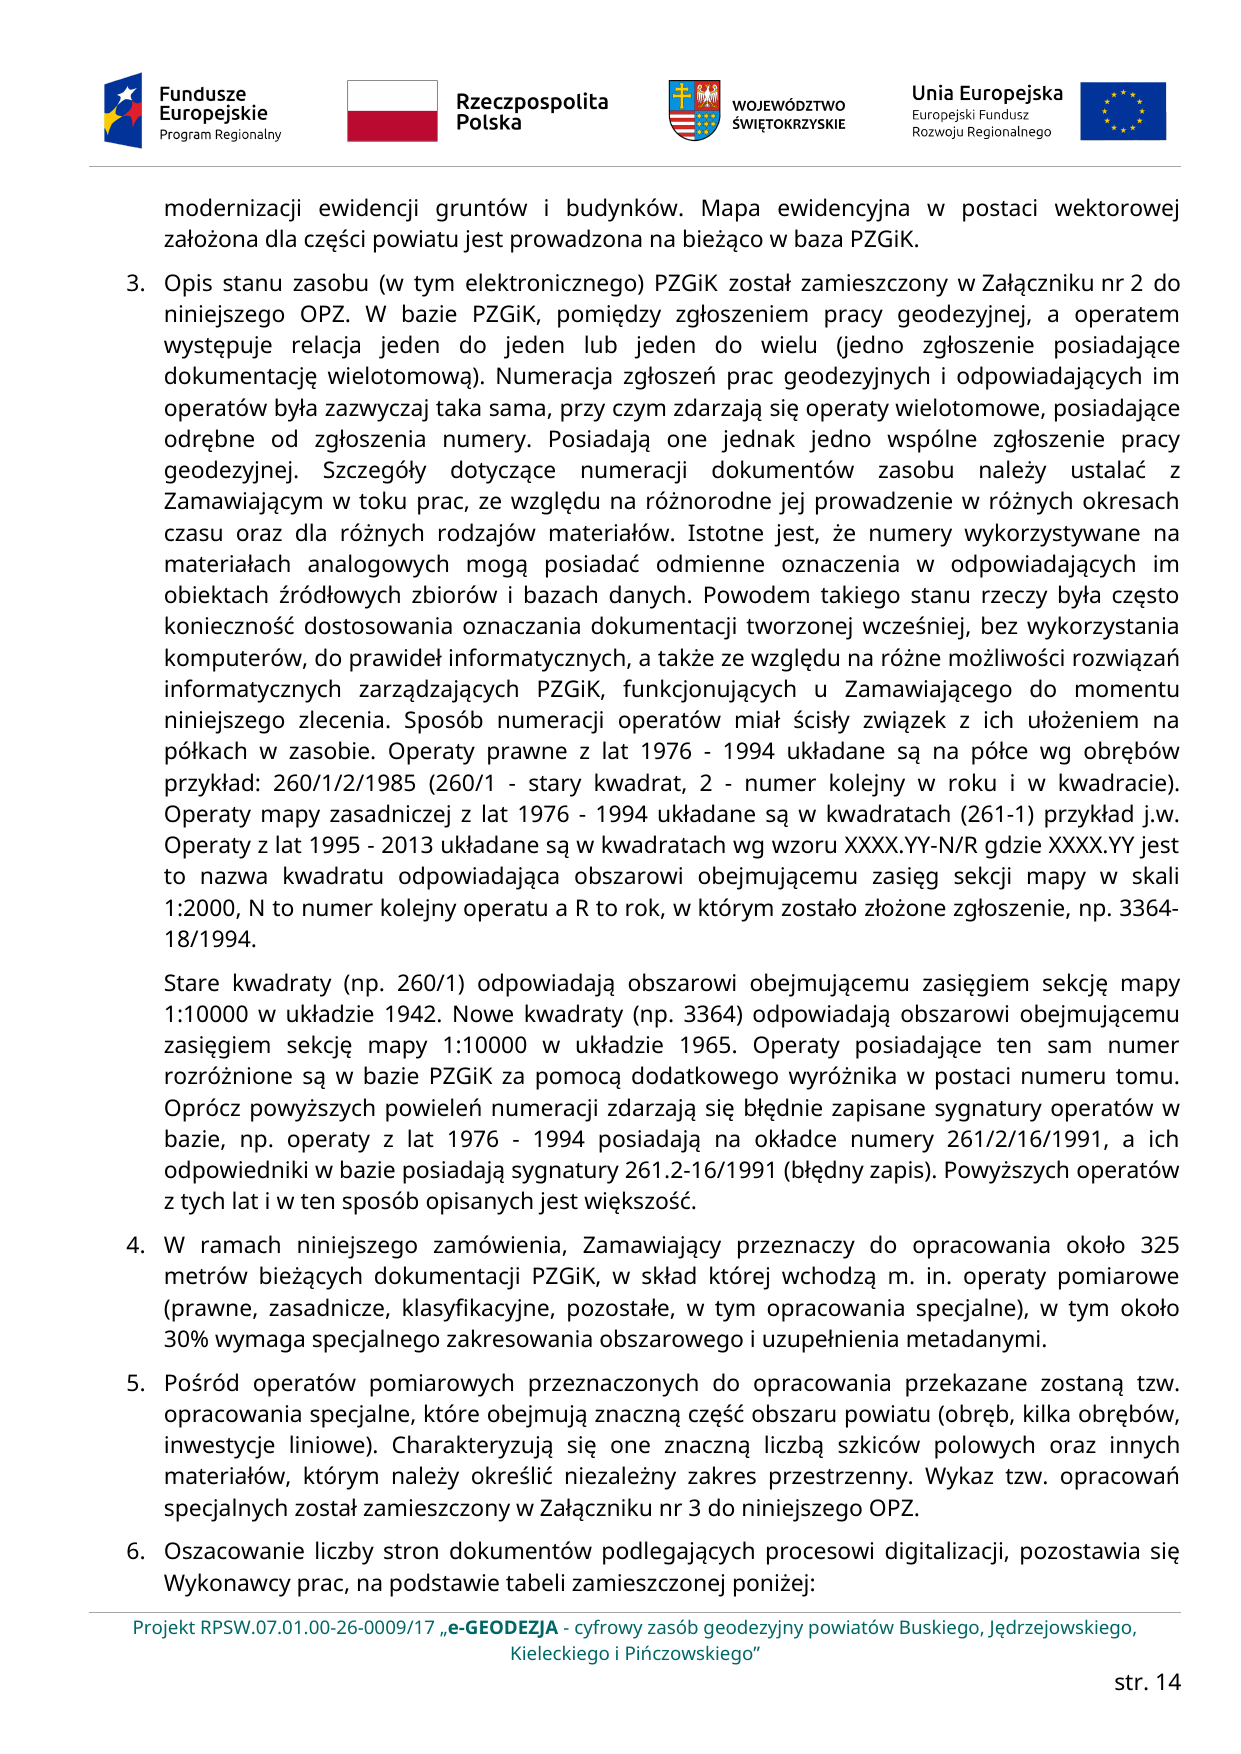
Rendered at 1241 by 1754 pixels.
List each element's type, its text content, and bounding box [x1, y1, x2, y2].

text Stare kwadraty (np. 260/1) odpowiadają obszarowi obejmującemu zasięgiem sekcję mapy 1:10000 w układzie 1942. Nowe kwadraty (np. 3364) odpowiadają obszarowi obejmującemu zasięgiem sekcję mapy 1:10000 w układzie 1965. Operaty posiadające ten sam numer rozróżnione są w bazie PZGiK za pomocą dodatkowego wyróżnika w postaci numeru tomu. Oprócz powyższych powieleń numeracji zdarzają się błędnie zapisane sygnatury operatów w bazie, np. operaty z lat 1976 - 1994 posiadają na okładce numery 261/2/16/1991, a ich odpowiedniki w bazie posiadają sygnatury 261.2-16/1991 (błędny zapis). Powyższych operatów z tych lat i w ten sposób opisanych jest większość. [164, 967, 1181, 1217]
picture [88, 59, 1182, 164]
list Pośród operatów pomiarowych przeznaczonych do opracowania przekazane zostaną tzw. opracowania specjalne, które obejmują znaczną część obszaru powiatu (obręb, kilka obrębów, inwestycje liniowe). Charakteryzują się one znaczną liczbą szkiców polowych oraz innych materiałów, którym należy określić niezależny zakres przestrzenny. Wykaz tzw. opracowań specjalnych został zamieszczony w Załączniku nr 3 do niniejszego OPZ. [126, 1367, 1181, 1523]
list Opis stanu zasobu (w tym elektronicznego) PZGiK został zamieszczony w Załączniku nr 2 do niniejszego OPZ. W bazie PZGiK, pomiędzy zgłoszeniem pracy geodezyjnej, a operatem występuje relacja jeden do jeden lub jeden do wielu (jedno zgłoszenie posiadające dokumentację wielotomową). Numeracja zgłoszeń prac geodezyjnych i odpowiadających im operatów była zazwyczaj taka sama, przy czym zdarzają się operaty wielotomowe, posiadające odrębne od zgłoszenia numery. Posiadają one jednak jedno wspólne zgłoszenie pracy geodezyjnej. Szczegóły dotyczące numeracji dokumentów zasobu należy ustalać z Zamawiającym w toku prac, ze względu na różnorodne jej prowadzenie w różnych okresach czasu oraz dla różnych rodzajów materiałów. Istotne jest, że numery wykorzystywane na materiałach analogowych mogą posiadać odmienne oznaczenia w odpowiadających im obiektach źródłowych zbiorów i bazach danych. Powodem takiego stanu rzeczy była często konieczność dostosowania oznaczania dokumentacji tworzonej wcześniej, bez wykorzystania komputerów, do prawideł informatycznych, a także ze względu na różne możliwości rozwiązań informatycznych zarządzających PZGiK, funkcjonujących u Zamawiającego do momentu niniejszego zlecenia. Sposób numeracji operatów miał ścisły związek z ich ułożeniem na półkach w zasobie. Operaty prawne z lat 1976 - 1994 układane są na półce wg obrębów przykład: 260/1/2/1985 (260/1 - stary kwadrat, 2 - numer kolejny w roku i w kwadracie). Operaty mapy zasadniczej z lat 1976 - 1994 układane są w kwadratach (261-1) przykład j.w. Operaty z lat 1995 - 2013 układane są w kwadratach wg wzoru XXXX.YY-N/R gdzie XXXX.YY jest to nazwa kwadratu odpowiadająca obszarowi obejmującemu zasięg sekcji mapy w skali 1:2000, N to numer kolejny operatu a R to rok, w którym zostało złożone zgłoszenie, np. 3364-18/1994. [126, 267, 1181, 954]
list Oszacowanie liczby stron dokumentów podlegających procesowi digitalizacji, pozostawia się Wykonawcy prac, na podstawie tabeli zamieszczonej poniżej: [126, 1535, 1181, 1598]
list W ramach niniejszego zamówienia, Zamawiający przeznaczy do opracowania około 325 metrów bieżących dokumentacji PZGiK, w skład której wchodzą m. in. operaty pomiarowe (prawne, zasadnicze, klasyfikacyjne, pozostałe, w tym opracowania specjalne), w tym około 30% wymaga specjalnego zakresowania obszarowego i uzupełnienia metadanymi. [126, 1229, 1181, 1354]
